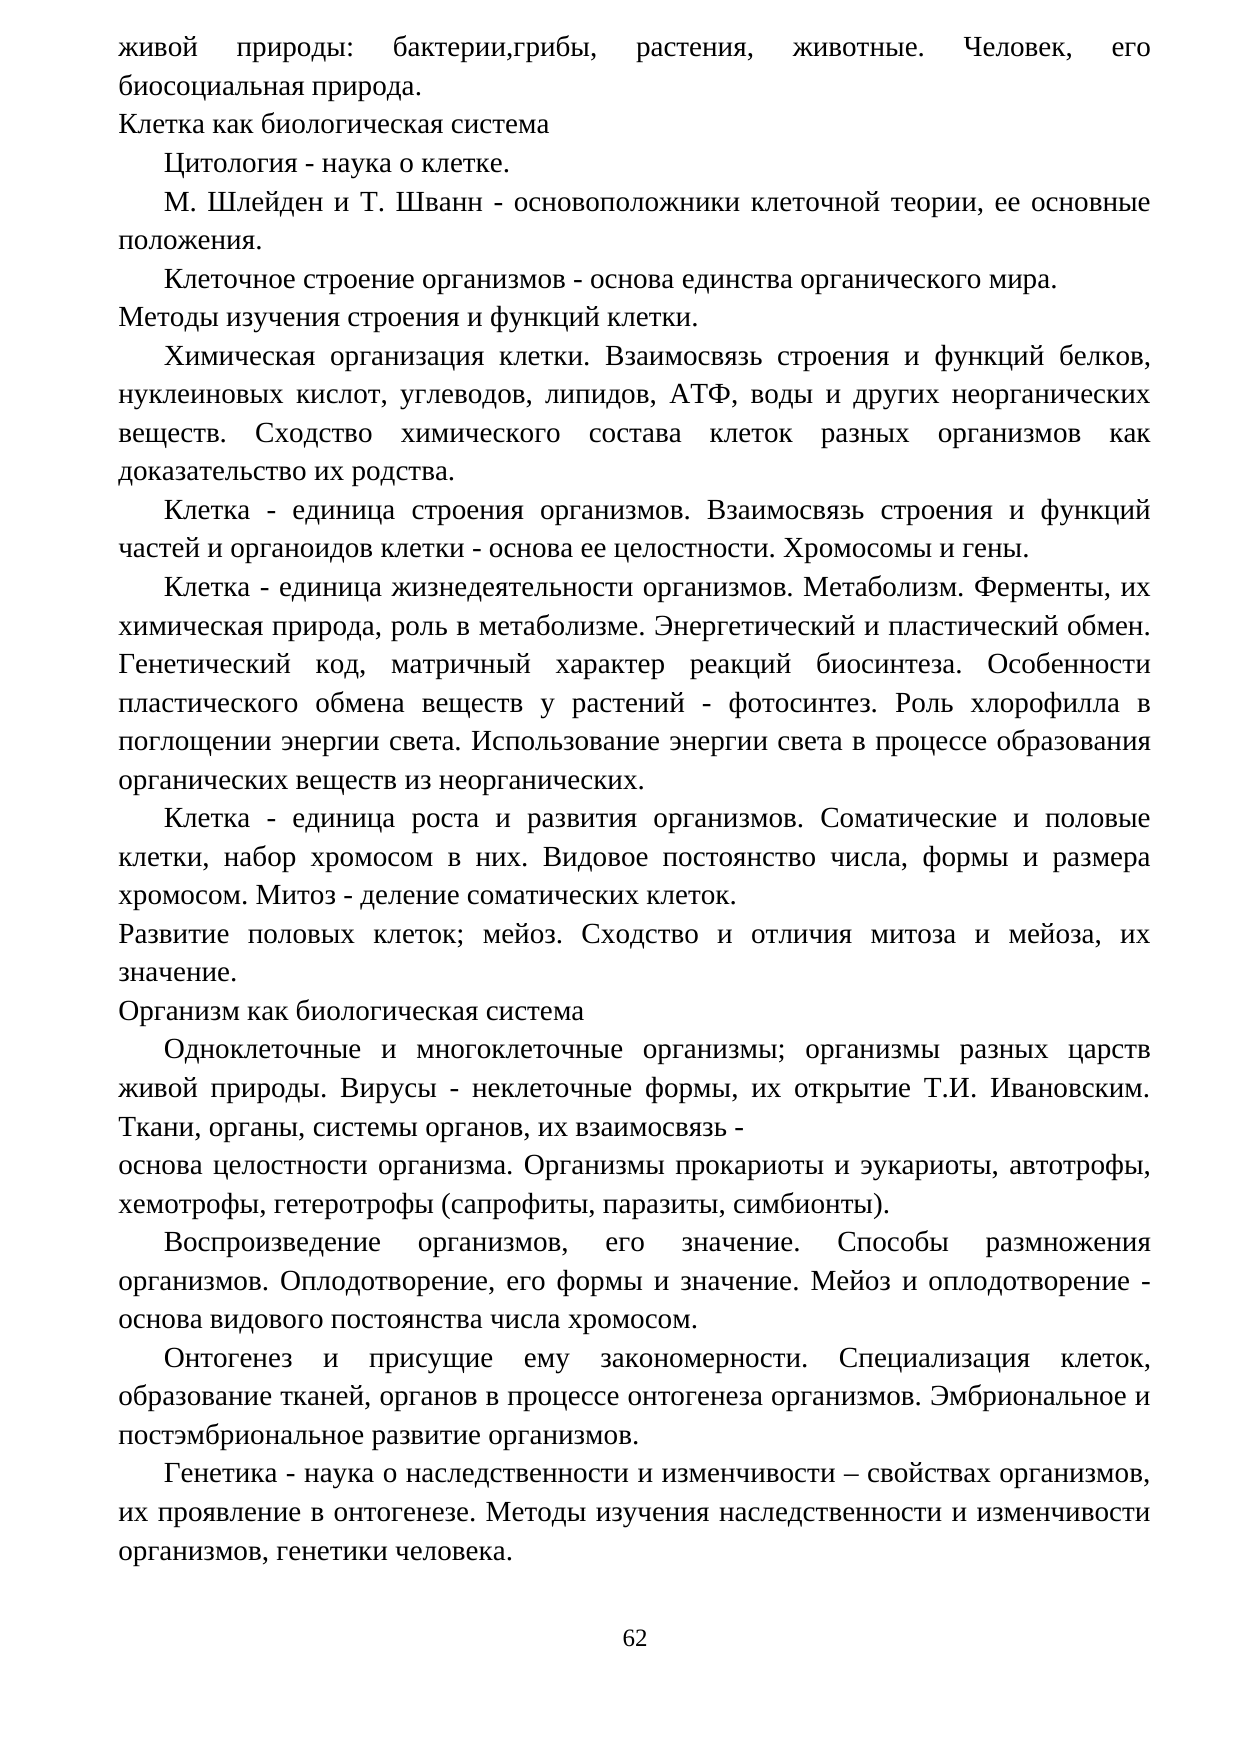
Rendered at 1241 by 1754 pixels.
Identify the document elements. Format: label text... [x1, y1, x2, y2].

text Развитие половых клеток; мейоз. Сходство и отличия митоза и мейоза, их значение. [118, 916, 1152, 988]
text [118, 29, 1152, 102]
text Клеточное строение организмов - основа единства органического мира. [118, 261, 1152, 294]
text Организм как биологическая система [118, 993, 1152, 1027]
text Одноклеточные и многоклеточные организмы; организмы разных царств живой природы. Вирусы - неклеточные формы, их открытие Т.И. Ивановским. Ткани, органы, системы органов, их взаимосвязь - [118, 1032, 1152, 1142]
text Клетка - единица жизнедеятельности организмов. Метаболизм. Ферменты, их химическая природа, роль в метаболизме. Энергетический и пластический обмен. Генетический код, матричный характер реакций биосинтеза. Особенности пластического обмена веществ у растений - фотосинтез. Роль хлорофилла в поглощении энергии света. Использование энергии света в процессе образования органических веществ из неорганических. [118, 569, 1152, 795]
text Методы изучения строения и функций клетки. [118, 299, 1152, 333]
text Онтогенез и присущие ему закономерности. Специализация клеток, образование тканей, органов в процессе онтогенеза организмов. Эмбриональное и постэмбриональное развитие организмов. [118, 1340, 1152, 1451]
text Цитология - наука о клетке. [118, 145, 1152, 179]
text Клетка - единица роста и развития организмов. Соматические и половые клетки, набор хромосом в них. Видовое постоянство числа, формы и размера хромосом. Митоз - деление соматических клеток. [118, 800, 1152, 911]
text Химическая организация клетки. Взаимосвязь строения и функций белков, нуклеиновых кислот, углеводов, липидов, АТФ, воды и других неорганических веществ. Сходство химического состава клеток разных организмов как доказательство их родства. [118, 338, 1152, 487]
text Клетка как биологическая система [118, 107, 1152, 140]
text Клетка - единица строения организмов. Взаимосвязь строения и функций частей и органоидов клетки - основа ее целостности. Хромосомы и гены. [118, 492, 1152, 564]
text Воспроизведение организмов, его значение. Способы размножения организмов. Оплодотворение, его формы и значение. Мейоз и оплодотворение - основа видового постоянства числа хромосом. [118, 1224, 1152, 1335]
text М. Шлейден и Т. Шванн - основоположники клеточной теории, ее основные положения. [118, 184, 1152, 256]
text Генетика - наука о наследственности и изменчивости – свойствах организмов, их проявление в онтогенезе. Методы изучения наследственности и изменчивости организмов, генетики человека. [118, 1456, 1152, 1566]
text основа целостности организма. Организмы прокариоты и эукариоты, автотрофы, хемотрофы, гетеротрофы (сапрофиты, паразиты, симбионты). [118, 1147, 1152, 1219]
